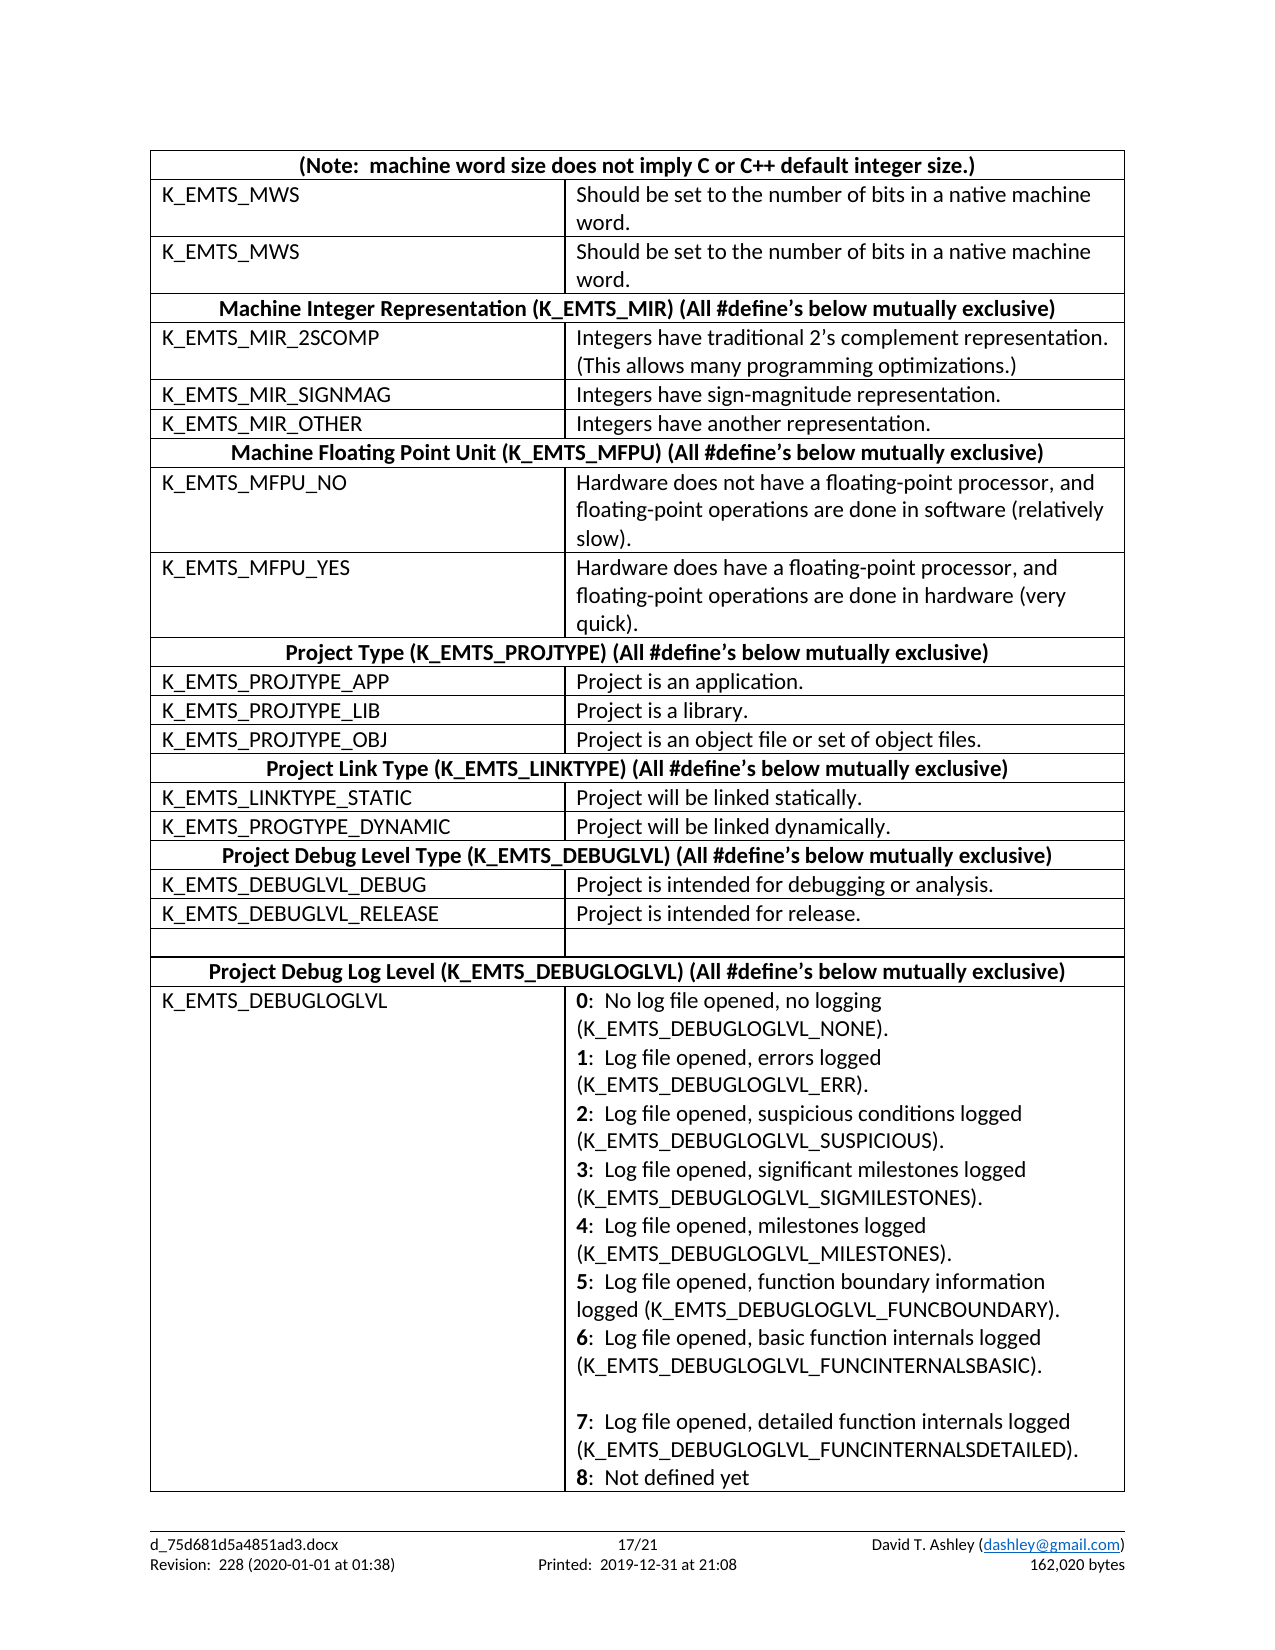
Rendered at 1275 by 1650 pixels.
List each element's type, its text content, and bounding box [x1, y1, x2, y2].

table_cell K_EMTS_DEBUGLOGLVL [151, 987, 564, 1491]
table_cell K_EMTS_PROJTYPE_OBJ [151, 725, 564, 753]
table_cell Integers have traditional 2’s complement representation. (This allows many programming optimizations.) [566, 323, 1124, 379]
table_cell K_EMTS_DEBUGLVL_RELEASE [151, 899, 564, 927]
table_cell Project is an object file or set of object files. [566, 725, 1124, 753]
table_cell Should be set to the number of bits in a native machine word. [566, 180, 1124, 236]
table_cell Project Debug Level Type (K_EMTS_DEBUGLVL) (All #define’s below mutually exclusive) [151, 841, 1124, 869]
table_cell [151, 151, 1124, 179]
table_cell Project is intended for release. [566, 899, 1124, 927]
table_cell K_EMTS_PROJTYPE_APP [151, 667, 564, 695]
table_cell Project will be linked statically. [566, 783, 1124, 811]
table_cell K_EMTS_DEBUGLVL_DEBUG [151, 870, 564, 898]
table_cell K_EMTS_MWS [151, 180, 564, 236]
table_cell K_EMTS_MFPU_YES [151, 553, 564, 637]
table_cell K_EMTS_LINKTYPE_STATIC [151, 783, 564, 811]
table_cell [151, 929, 564, 956]
table_cell K_EMTS_MFPU_NO [151, 468, 564, 552]
table_cell Project Type (K_EMTS_PROJTYPE) (All #define’s below mutually exclusive) [151, 638, 1124, 666]
table_cell Hardware does not have a floating-point processor, and floating-point operations are done in software (relatively slow). [566, 468, 1124, 552]
table_cell Should be set to the number of bits in a native machine word. [566, 237, 1124, 293]
table_cell K_EMTS_PROJTYPE_LIB [151, 696, 564, 724]
table_cell Integers have another representation. [566, 410, 1124, 437]
table_cell Project will be linked dynamically. [566, 812, 1124, 840]
table_cell Project is a library. [566, 696, 1124, 724]
table_cell K_EMTS_MIR_OTHER [151, 410, 564, 437]
table_cell Project Debug Log Level (K_EMTS_DEBUGLOGLVL) (All #define’s below mutually exclusive) [151, 958, 1124, 986]
table_cell Project is an application. [566, 667, 1124, 695]
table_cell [566, 987, 1124, 1491]
table_cell K_EMTS_MIR_SIGNMAG [151, 380, 564, 408]
table_cell Machine Integer Representation (K_EMTS_MIR) (All #define’s below mutually exclusive) [151, 294, 1124, 322]
table_cell Project Link Type (K_EMTS_LINKTYPE) (All #define’s below mutually exclusive) [151, 754, 1124, 782]
table_cell Hardware does have a floating-point processor, and floating-point operations are done in hardware (very quick). [566, 553, 1124, 637]
table_cell K_EMTS_MWS [151, 237, 564, 293]
table_cell Integers have sign-magnitude representation. [566, 380, 1124, 408]
table_cell Machine Floating Point Unit (K_EMTS_MFPU) (All #define’s below mutually exclusive) [151, 439, 1124, 467]
table_cell K_EMTS_MIR_2SCOMP [151, 323, 564, 379]
table_cell Project is intended for debugging or analysis. [566, 870, 1124, 898]
table_cell [566, 929, 1124, 956]
table_cell K_EMTS_PROGTYPE_DYNAMIC [151, 812, 564, 840]
